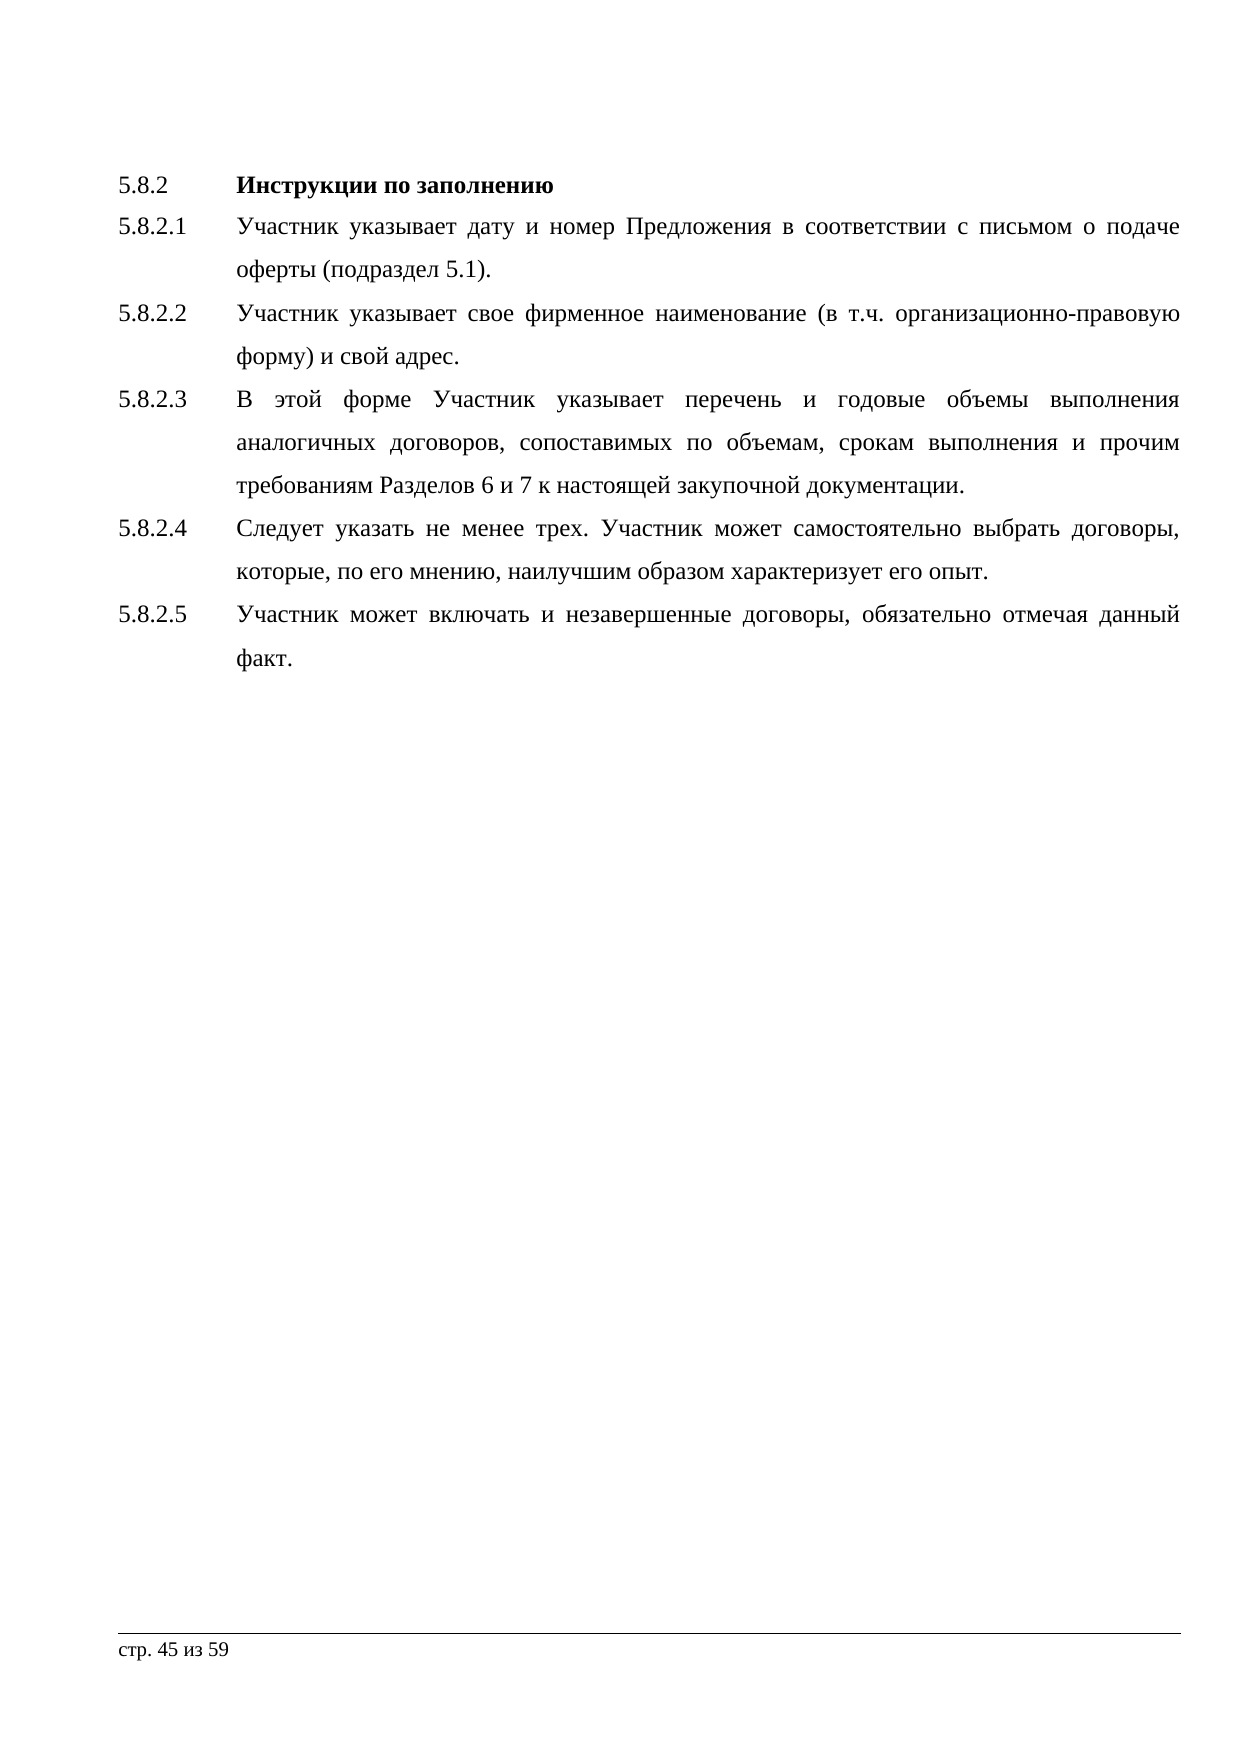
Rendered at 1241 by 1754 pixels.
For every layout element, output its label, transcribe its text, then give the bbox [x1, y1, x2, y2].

text Участник указывает свое фирменное наименование (в т.ч. организационно-правовую форму) и свой адрес. [118, 298, 1181, 369]
text Участник может включать и незавершенные договоры, обязательно отмечая данный факт. [118, 599, 1181, 671]
text В этой форме Участник указывает перечень и годовые объемы выполнения аналогичных договоров, сопоставимых по объемам, срокам выполнения и прочим требованиям Разделов 6 и 7 к настоящей закупочной документации. [118, 384, 1181, 499]
text Инструкции по заполнению [118, 170, 1181, 199]
text Следует указать не менее трех. Участник может самостоятельно выбрать договоры, которые, по его мнению, наилучшим образом характеризует его опыт. [118, 513, 1181, 585]
text Участник указывает дату и номер Предложения в соответствии с письмом о подаче оферты (подраздел 5.1). [118, 211, 1181, 283]
